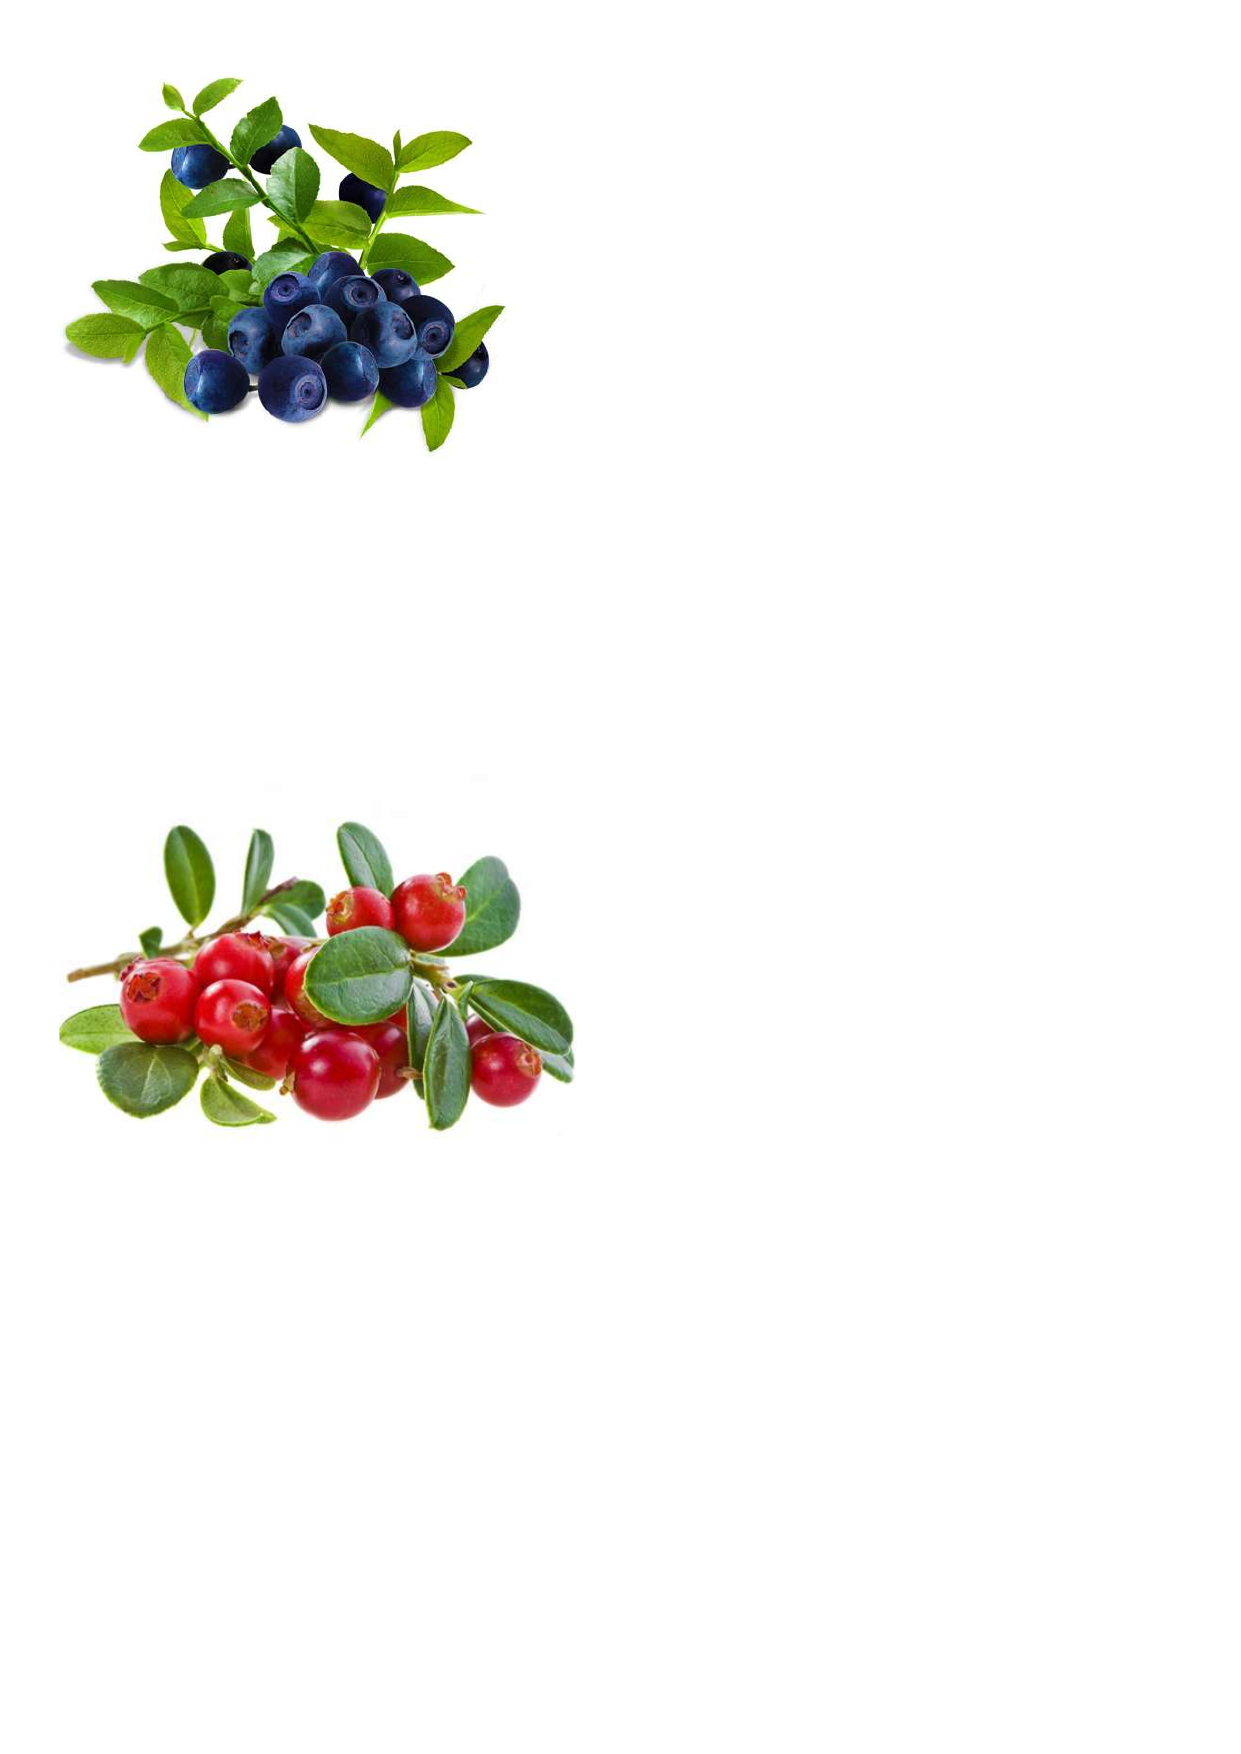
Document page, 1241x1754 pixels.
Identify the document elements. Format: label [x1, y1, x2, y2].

picture [59, 770, 599, 1197]
picture [59, 75, 532, 480]
